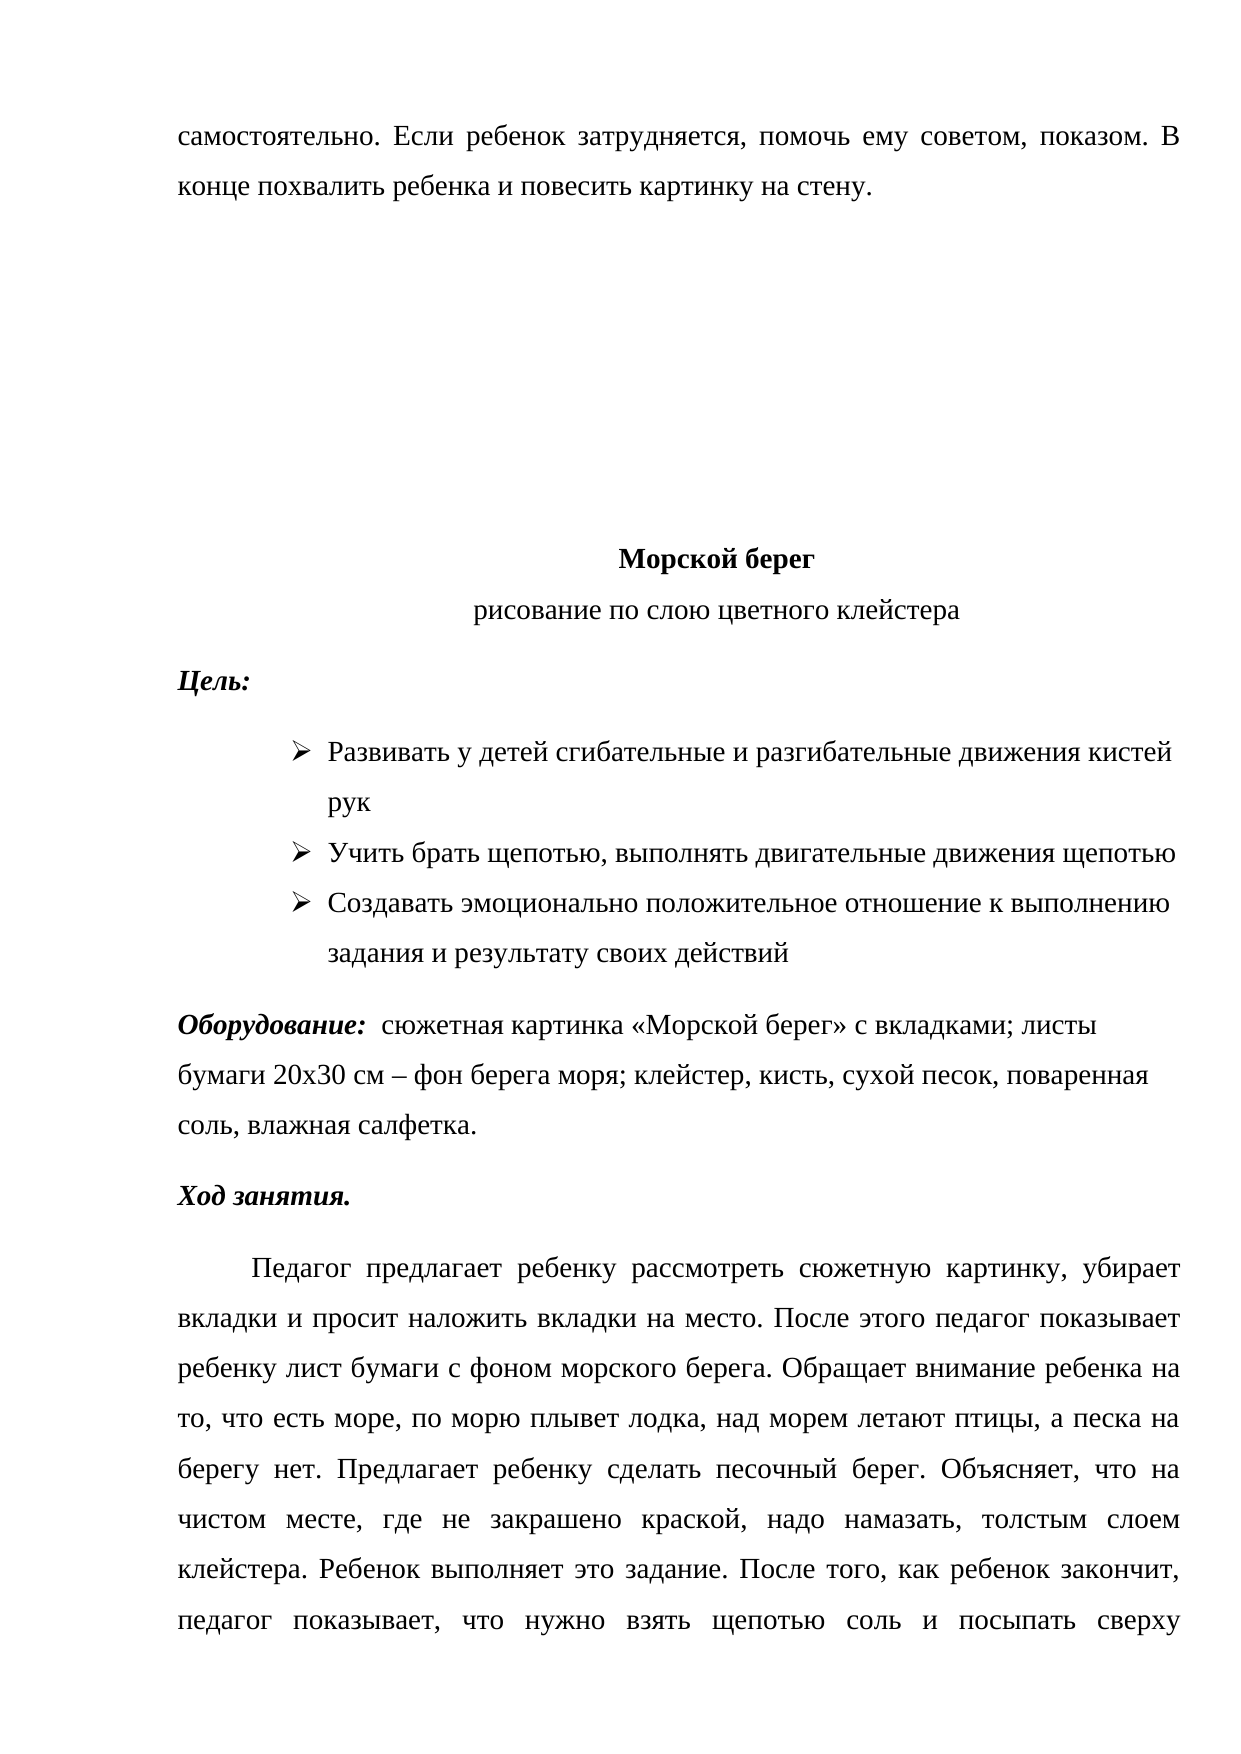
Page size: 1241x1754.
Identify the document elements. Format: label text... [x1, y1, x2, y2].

list Развивать у детей сгибательные и разгибательные движения кистей рук [290, 734, 1181, 818]
text Ход занятия. [177, 1178, 1181, 1212]
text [177, 118, 1181, 202]
text Оборудование: сюжетная картинка «Морской берег» с вкладками; листы бумаги 20х30 см – фон берега моря; клейстер, кисть, сухой песок, поваренная соль, влажная салфетка. [177, 1007, 1181, 1141]
list Создавать эмоционально положительное отношение к выполнению задания и результату своих действий [290, 885, 1181, 969]
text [177, 1250, 1181, 1635]
text Цель: [177, 663, 1181, 696]
list рисование по слою цветного клейстера [252, 592, 1181, 625]
list Морской берег [252, 541, 1181, 575]
list Учить брать щепотью, выполнять двигательные движения щепотью [290, 835, 1181, 868]
